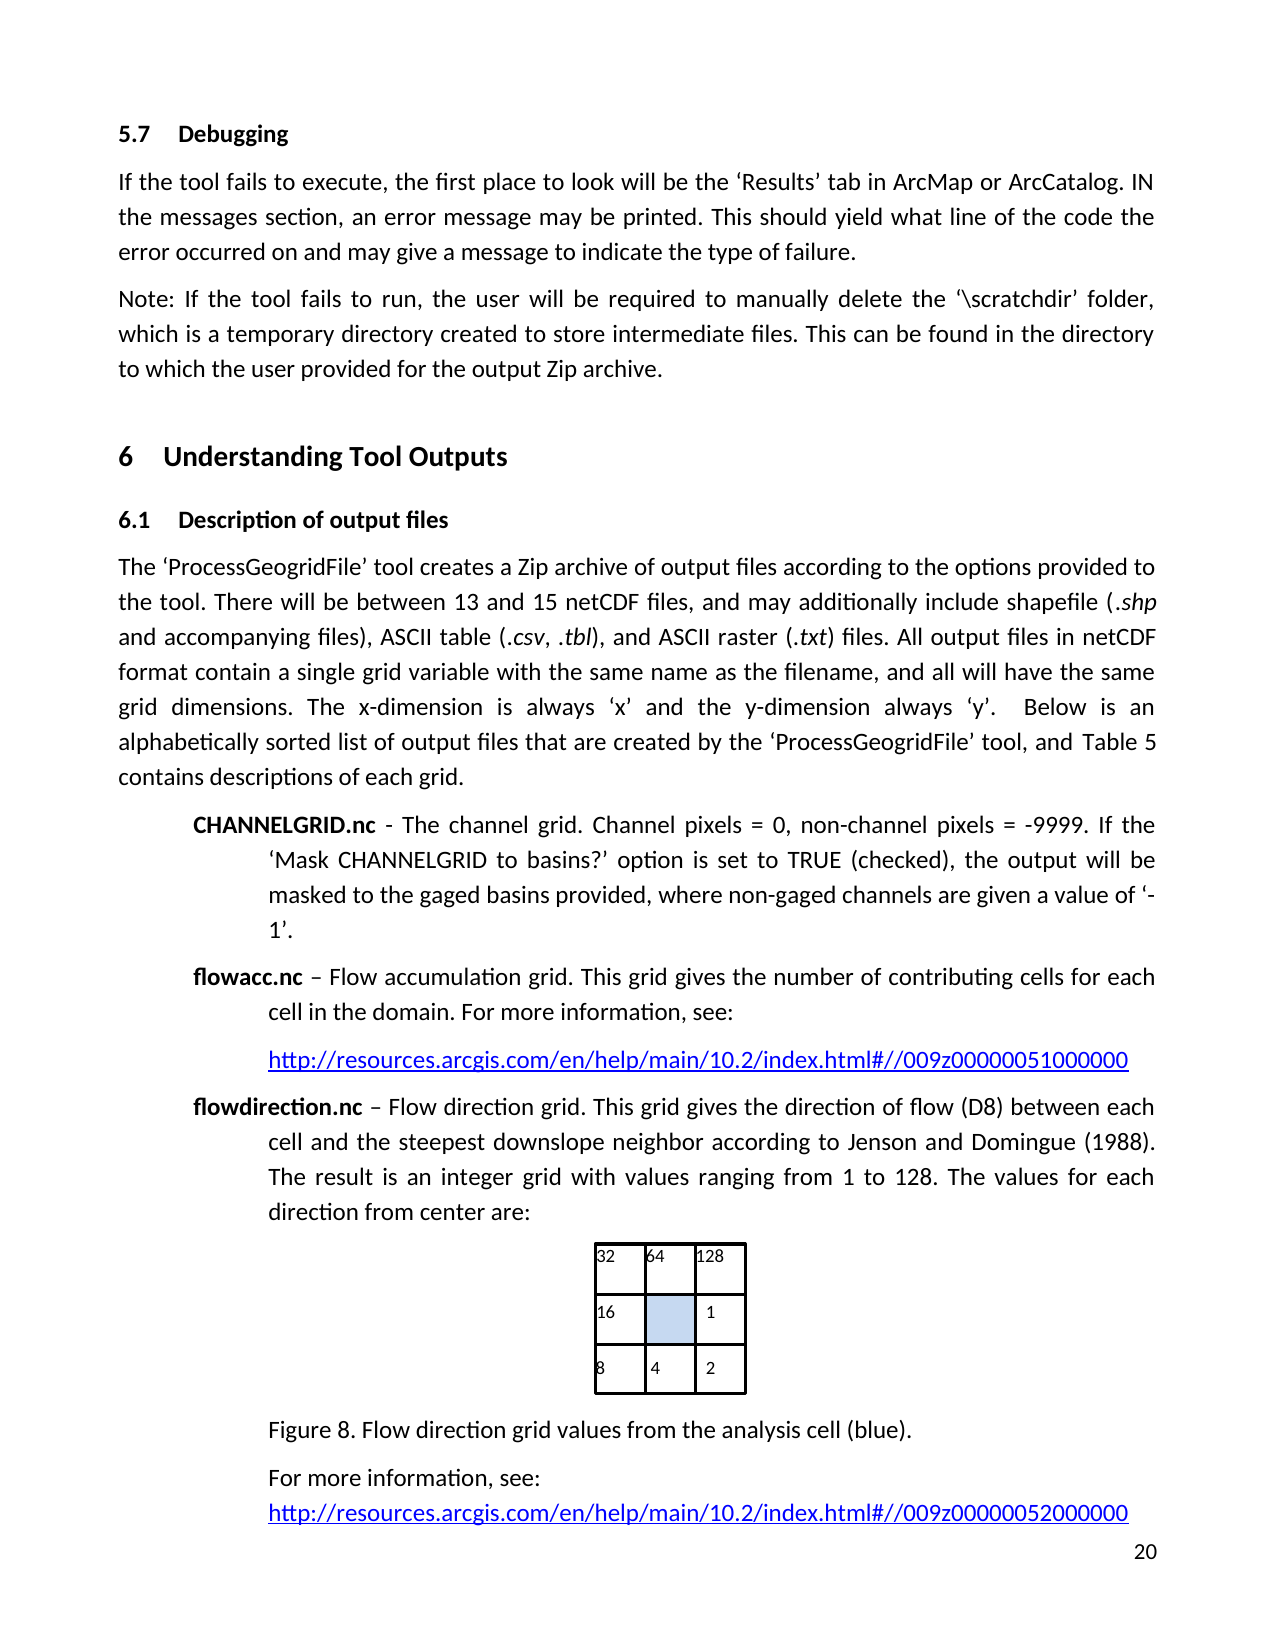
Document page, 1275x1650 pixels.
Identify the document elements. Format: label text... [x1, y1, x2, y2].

text flowacc.nc – Flow accumulation grid. This grid gives the number of contributing cells for each cell in the domain. For more information, see: [193, 962, 1157, 1027]
subtitle Description of output files [118, 504, 1157, 534]
text If the tool fails to execute, the first place to look will be the ‘Results’ tab in ArcMap or ArcCatalog. IN the messages section, an error message may be printed. This should yield what line of the code the error occurred on and may give a message to indicate the type of failure. [118, 166, 1157, 266]
subtitle Understanding Tool Outputs [118, 438, 1157, 474]
subtitle Debugging [118, 118, 1157, 149]
text http://resources.arcgis.com/en/help/main/10.2/index.html#//009z00000051000000 [268, 1044, 1157, 1074]
text The ‘ProcessGeogridFile’ tool creates a Zip archive of output files according to the options provided to the tool. There will be between 13 and 15 netCDF files, and may additionally include shapefile (.shp and accompanying files), ASCII table (.csv, .tbl), and ASCII raster (.txt) files. All output files in netCDF format contain a single grid variable with the same name as the filename, and all will have the same grid dimensions. The x-dimension is always ‘x’ and the y-dimension always ‘y’. Below is an alphabetically sorted list of output files that are created by the ‘ProcessGeogridFile’ tool, and Table 5 contains descriptions of each grid. [118, 552, 1157, 792]
text CHANNELGRID.nc - The channel grid. Channel pixels = 0, non-channel pixels = -9999. If the ‘Mask CHANNELGRID to basins?’ option is set to TRUE (checked), the output will be masked to the gaged basins provided, where non-gaged channels are given a value of ‘-1’. [193, 809, 1157, 944]
text For more information, see: http://resources.arcgis.com/en/help/main/10.2/index.html#//009z00000052000000 [268, 1462, 1157, 1527]
text flowdirection.nc – Flow direction grid. This grid gives the direction of flow (D8) between each cell and the steepest downslope neighbor according to Jenson and Domingue (1988). The result is an integer grid with values ranging from 1 to 128. The values for each direction from center are: [193, 1092, 1157, 1227]
text Note: If the tool fails to run, the user will be required to manually delete the ‘\scratchdir’ folder, which is a temporary directory created to store intermediate files. This can be found in the directory to which the user provided for the output Zip archive. [118, 283, 1157, 384]
